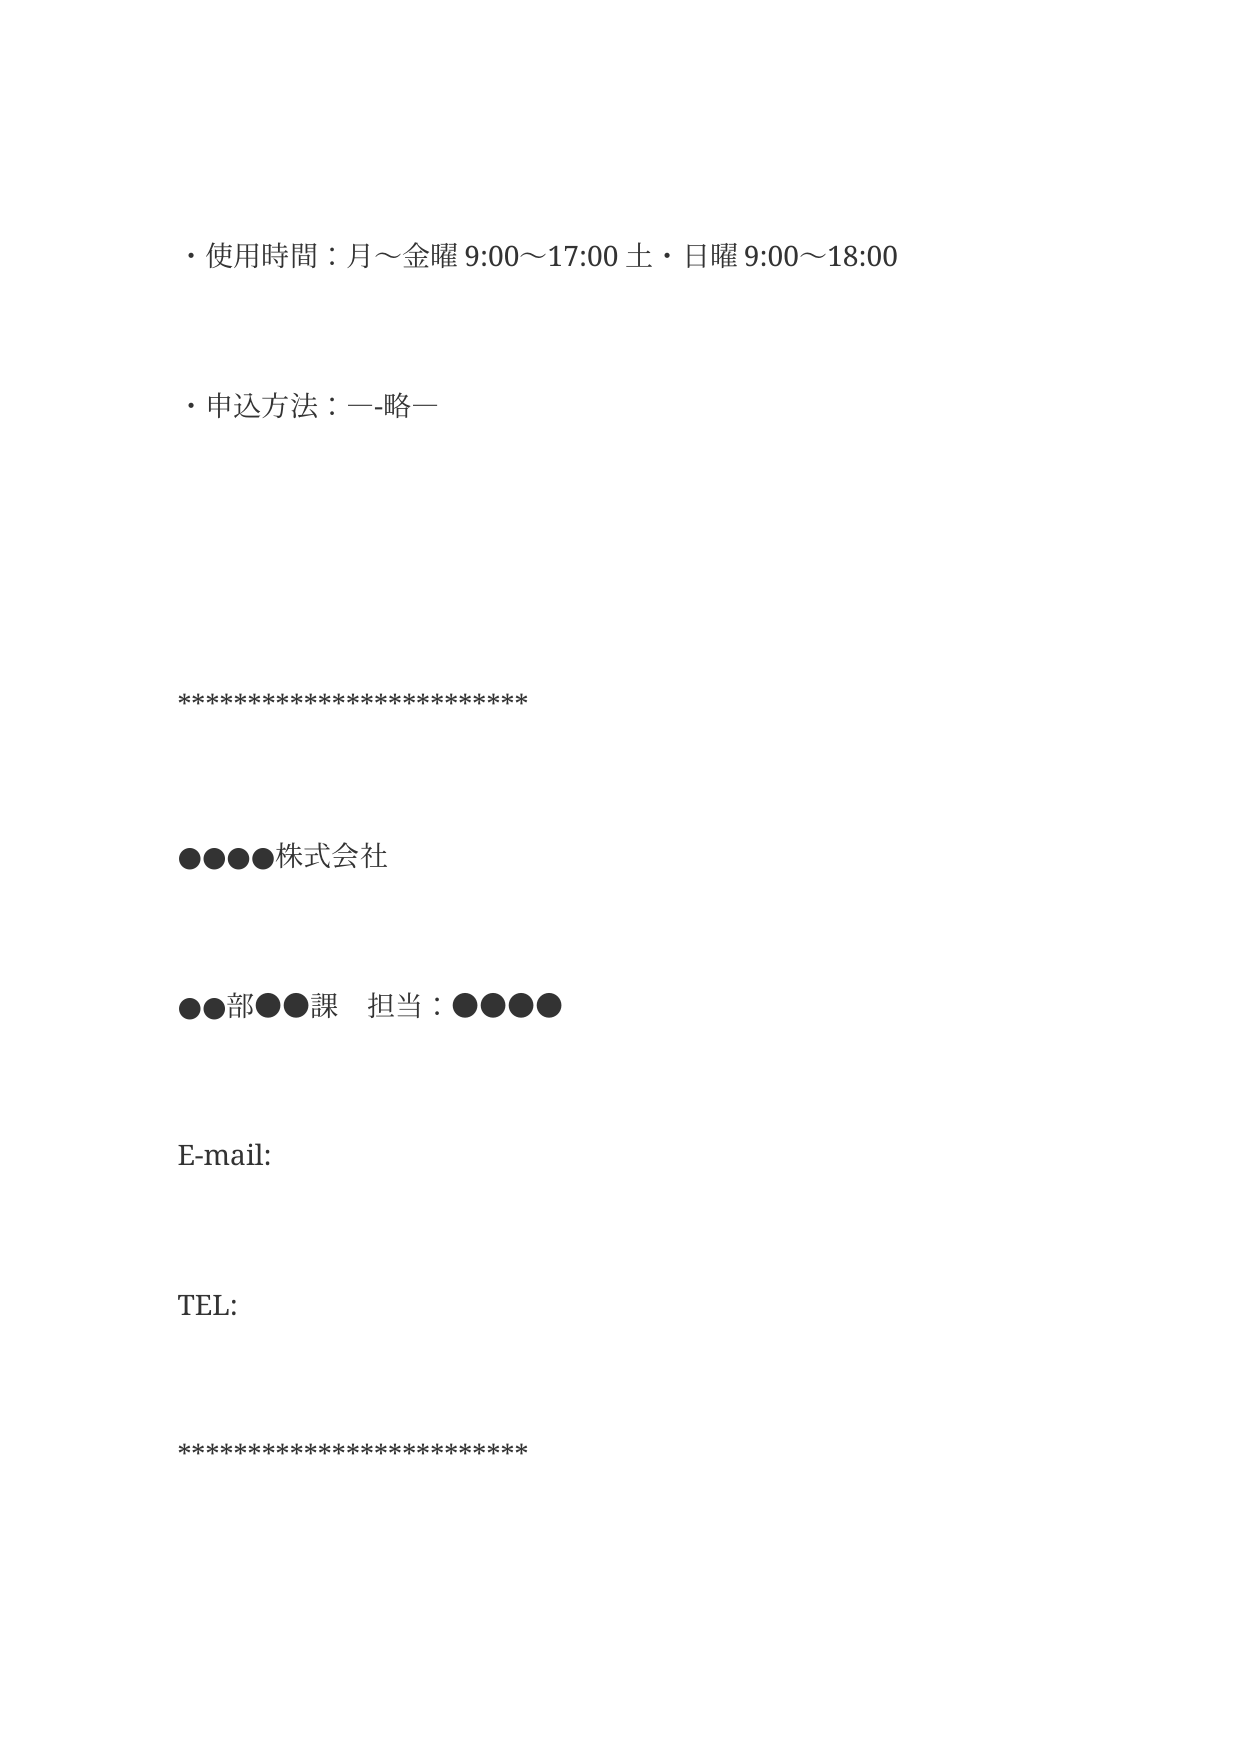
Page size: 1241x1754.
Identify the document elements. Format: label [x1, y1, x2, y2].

text [177, 217, 1063, 1492]
